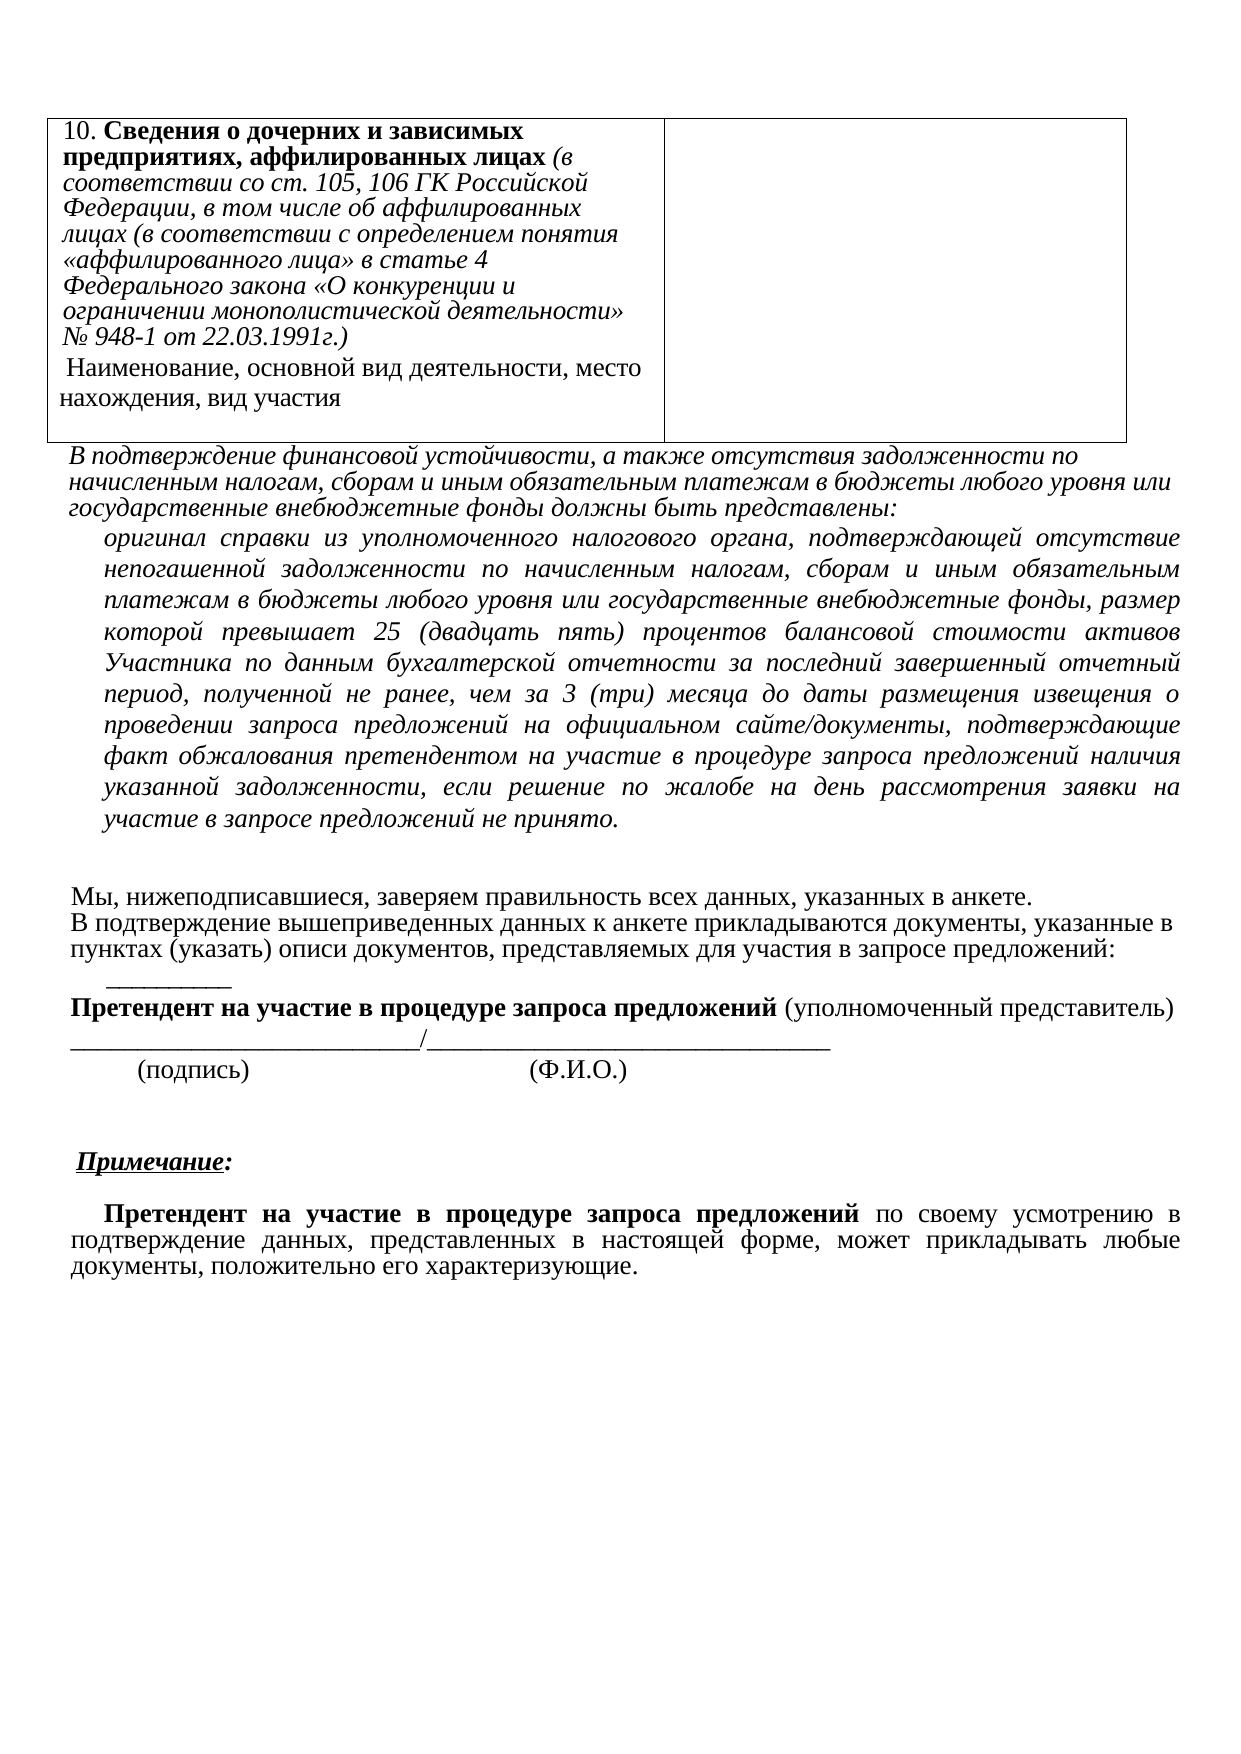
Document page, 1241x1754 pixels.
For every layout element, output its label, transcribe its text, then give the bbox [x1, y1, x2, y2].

text Примечание: [76, 1144, 1181, 1176]
table_cell 10. Сведения о дочерних и зависимых предприятиях, аффилированных лицах (в соответствии со ст. 105, 106 ГК Российской Федерации, в том числе об аффилированных лицах (в соответствии с определением понятия «аффилированного лица» в статье 4 Федерального закона «О конкуренции и ограничении монополистической деятельности» № 948-1 от 22.03.1991г.) Наименование, основной вид деятельности, место нахождения, вид участия [48, 119, 664, 442]
list оригинал справки из уполномоченного налогового органа, подтверждающей отсутствие непогашенной задолженности по начисленным налогам, сборам и иным обязательным платежам в бюджеты любого уровня или государственные внебюджетные фонды, размер которой превышает 25 (двадцать пять) процентов балансовой стоимости активов Участника по данным бухгалтерской отчетности за последний завершенный отчетный период, полученной не ранее, чем за 3 (три) месяца до даты размещения извещения о проведении запроса предложений на официальном сайте/документы, подтверждающие факт обжалования претендентом на участие в процедуре запроса предложений наличия указанной задолженности, если решение по жалобе на день рассмотрения заявки на участие в запросе предложений не принято. [103, 521, 1181, 833]
text В подтверждение вышеприведенных данных к анкете прикладываются документы, указанные в пунктах (указать) описи документов, представляемых для участия в запросе предложений: [70, 910, 1181, 962]
text Претендент на участие в процедуре запроса предложений по своему усмотрению в подтверждение данных, представленных в настоящей форме, может прикладывать любые документы, положительно его характеризующие. [71, 1202, 1181, 1279]
text Претендент на участие в процедуре запроса предложений (уполномоченный представитель) __________________________/______________________________ [70, 991, 1181, 1053]
text Мы, нижеподписавшиеся, заверяем правильность всех данных, указанных в анкете. [71, 884, 1181, 910]
text В подтверждение финансовой устойчивости, а также отсутствия задолженности по начисленным налогам, сборам и иным обязательным платежам в бюджеты любого уровня или государственные внебюджетные фонды должны быть представлены: [68, 443, 1181, 521]
text (подпись) (Ф.И.О.) [70, 1053, 1181, 1084]
table_cell [665, 119, 1126, 442]
